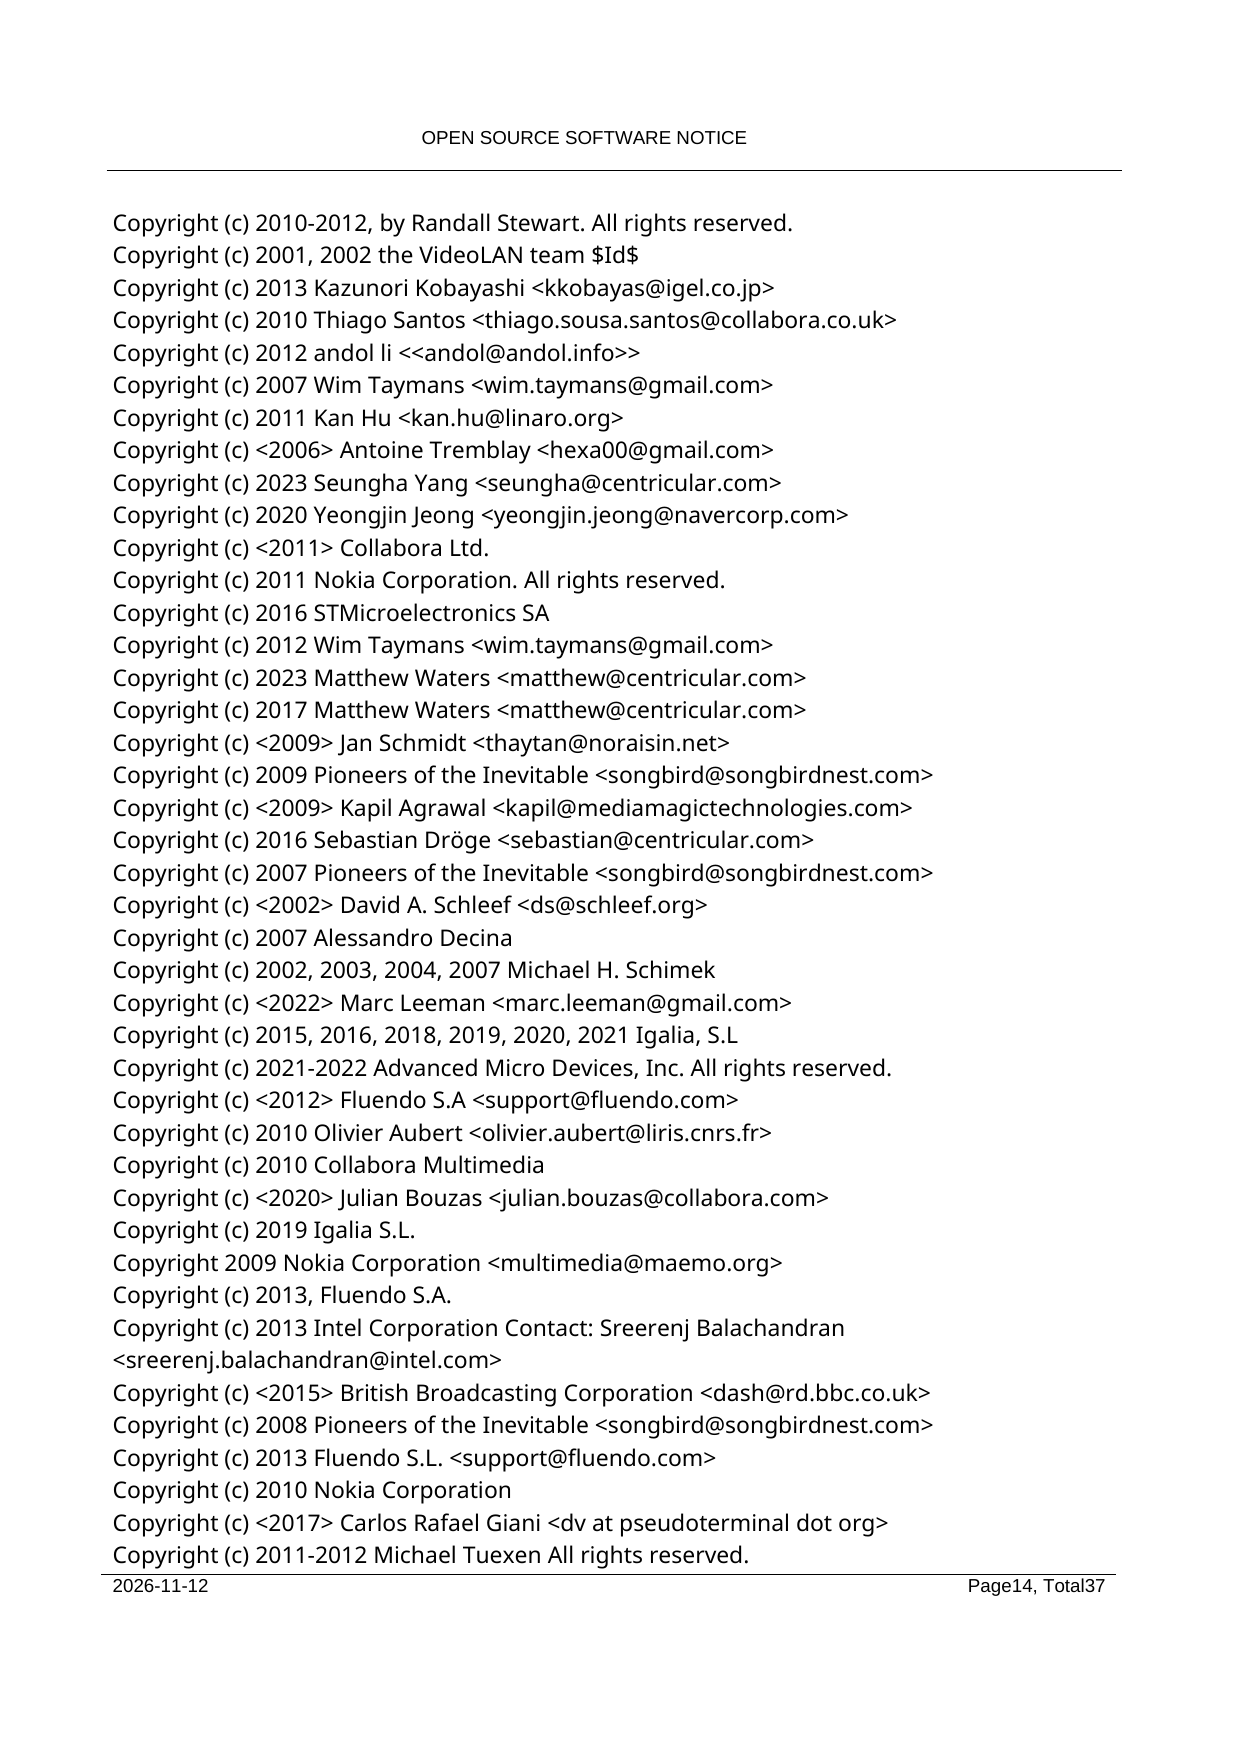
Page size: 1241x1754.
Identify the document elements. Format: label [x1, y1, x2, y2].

text [112, 206, 1128, 1571]
